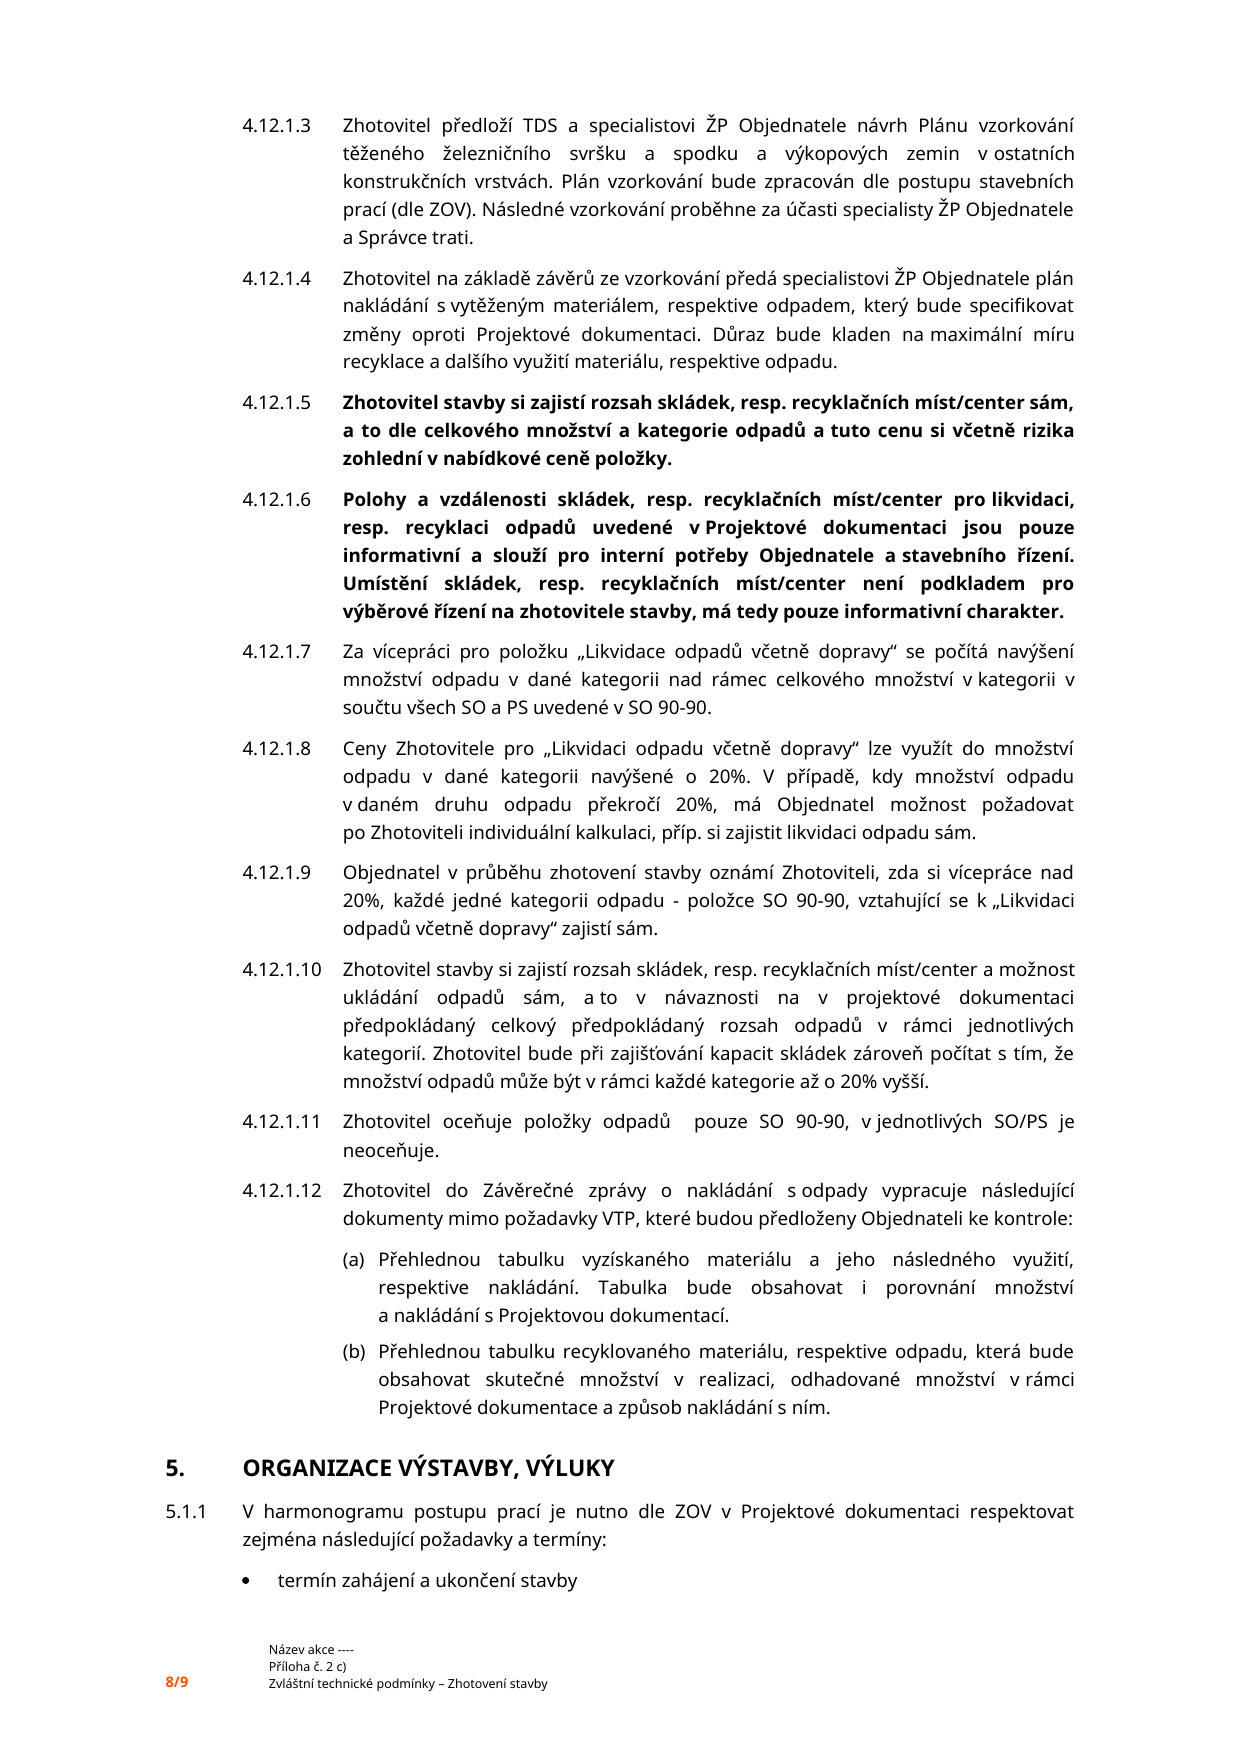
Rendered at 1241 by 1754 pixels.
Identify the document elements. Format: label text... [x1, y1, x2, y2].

text Zhotovitel na základě závěrů ze vzorkování předá specialistovi ŽP Objednatele plán nakládání s vytěženým materiálem, respektive odpadem, který bude specifikovat změny oproti Projektové dokumentaci. Důraz bude kladen na maximální míru recyklace a dalšího využití materiálu, respektive odpadu. [242, 265, 1075, 374]
text Ceny Zhotovitele pro „Likvidaci odpadu včetně dopravy“ lze využít do množství odpadu v dané kategorii navýšené o 20%. V případě, kdy množství odpadu v daném druhu odpadu překročí 20%, má Objednatel možnost požadovat po Zhotoviteli individuální kalkulaci, příp. si zajistit likvidaci odpadu sám. [242, 735, 1075, 845]
list Přehlednou tabulku vyzískaného materiálu a jeho následného využití, respektive nakládání. Tabulka bude obsahovat i porovnání množství a nakládání s Projektovou dokumentací. [343, 1246, 1075, 1327]
text Zhotovitel stavby si zajistí rozsah skládek, resp. recyklačních míst/center a možnost ukládání odpadů sám, a to v návaznosti na v projektové dokumentaci předpokládaný celkový předpokládaný rozsah odpadů v rámci jednotlivých kategorií. Zhotovitel bude při zajišťování kapacit skládek zároveň počítat s tím, že množství odpadů může být v rámci každé kategorie až o 20% vyšší. [242, 956, 1075, 1094]
text V harmonogramu postupu prací je nutno dle ZOV v Projektové dokumentaci respektovat zejména následující požadavky a termíny: [165, 1498, 1075, 1552]
text Objednatel v průběhu zhotovení stavby oznámí Zhotoviteli, zda si vícepráce nad 20%, každé jedné kategorii odpadu - položce SO 90-90, vztahující se k „Likvidaci odpadů včetně dopravy“ zajistí sám. [242, 860, 1075, 941]
text Zhotovitel předloží TDS a specialistovi ŽP Objednatele návrh Plánu vzorkování těženého železničního svršku a spodku a výkopových zemin v ostatních konstrukčních vrstvách. Plán vzorkování bude zpracován dle postupu stavebních prací (dle ZOV). Následné vzorkování proběhne za účasti specialisty ŽP Objednatele a Správce trati. [242, 112, 1075, 250]
text Polohy a vzdálenosti skládek, resp. recyklačních míst/center pro likvidaci, resp. recyklaci odpadů uvedené v Projektové dokumentaci jsou pouze informativní a slouží pro interní potřeby Objednatele a stavebního řízení. Umístění skládek, resp. recyklačních míst/center není podkladem pro výběrové řízení na zhotovitele stavby, má tedy pouze informativní charakter. [242, 486, 1075, 623]
text Zhotovitel stavby si zajistí rozsah skládek, resp. recyklačních míst/center sám, a to dle celkového množství a kategorie odpadů a tuto cenu si včetně rizika zohlední v nabídkové ceně položky. [242, 389, 1075, 471]
text ORGANIZACE VÝSTAVBY, VÝLUKY [165, 1452, 1075, 1483]
list Zhotovitel do Závěrečné zprávy o nakládání s odpady vypracuje následující dokumenty mimo požadavky VTP, které budou předloženy Objednateli ke kontrole: [242, 1177, 1075, 1231]
list termín zahájení a ukončení stavby [242, 1567, 1075, 1592]
text Za vícepráci pro položku „Likvidace odpadů včetně dopravy“ se počítá navýšení množství odpadu v dané kategorii nad rámec celkového množství v kategorii v součtu všech SO a PS uvedené v SO 90-90. [242, 638, 1075, 720]
text Zhotovitel oceňuje položky odpadů pouze SO 90-90, v jednotlivých SO/PS je neoceňuje. [242, 1109, 1075, 1162]
list Přehlednou tabulku recyklovaného materiálu, respektive odpadu, která bude obsahovat skutečné množství v realizaci, odhadované množství v rámci Projektové dokumentace a způsob nakládání s ním. [343, 1338, 1075, 1420]
